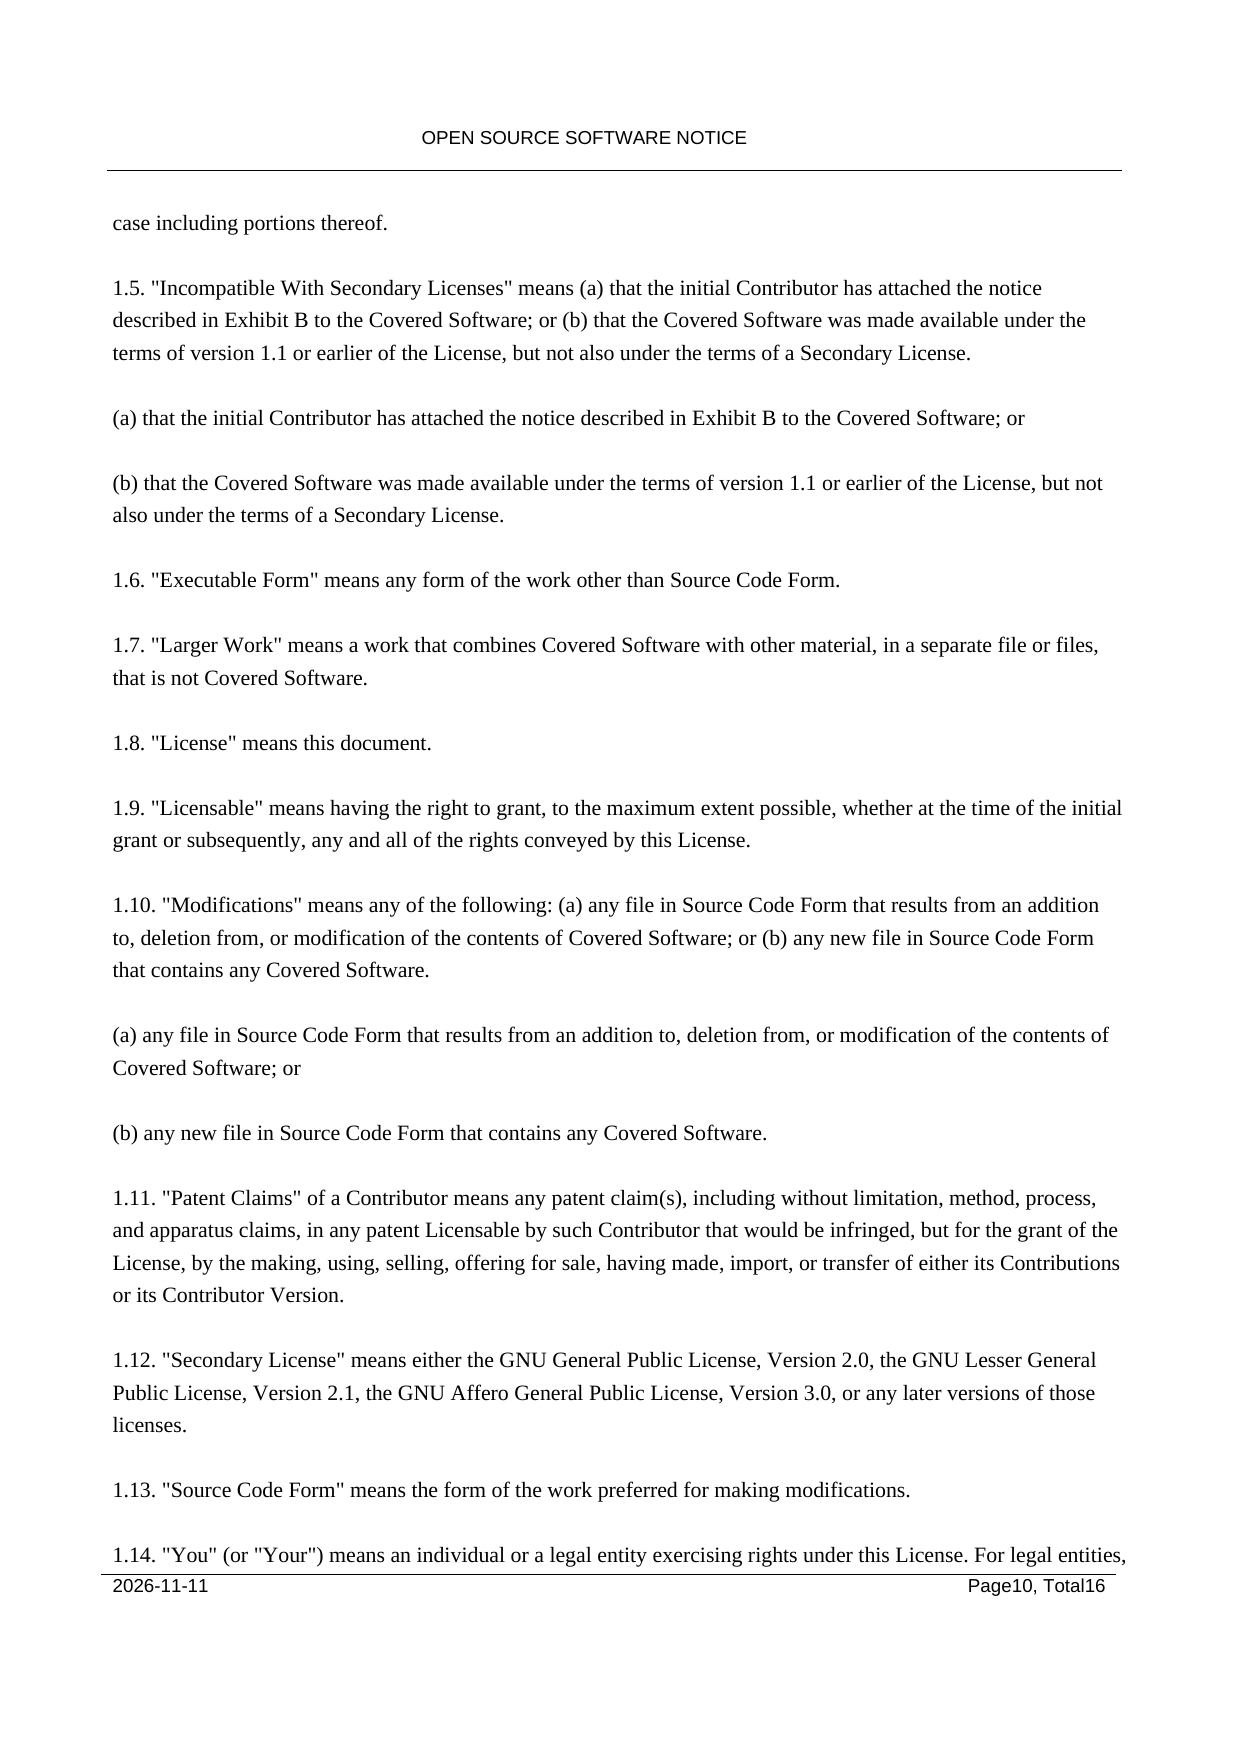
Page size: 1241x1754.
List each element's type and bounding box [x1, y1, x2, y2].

text [112, 206, 1128, 1571]
